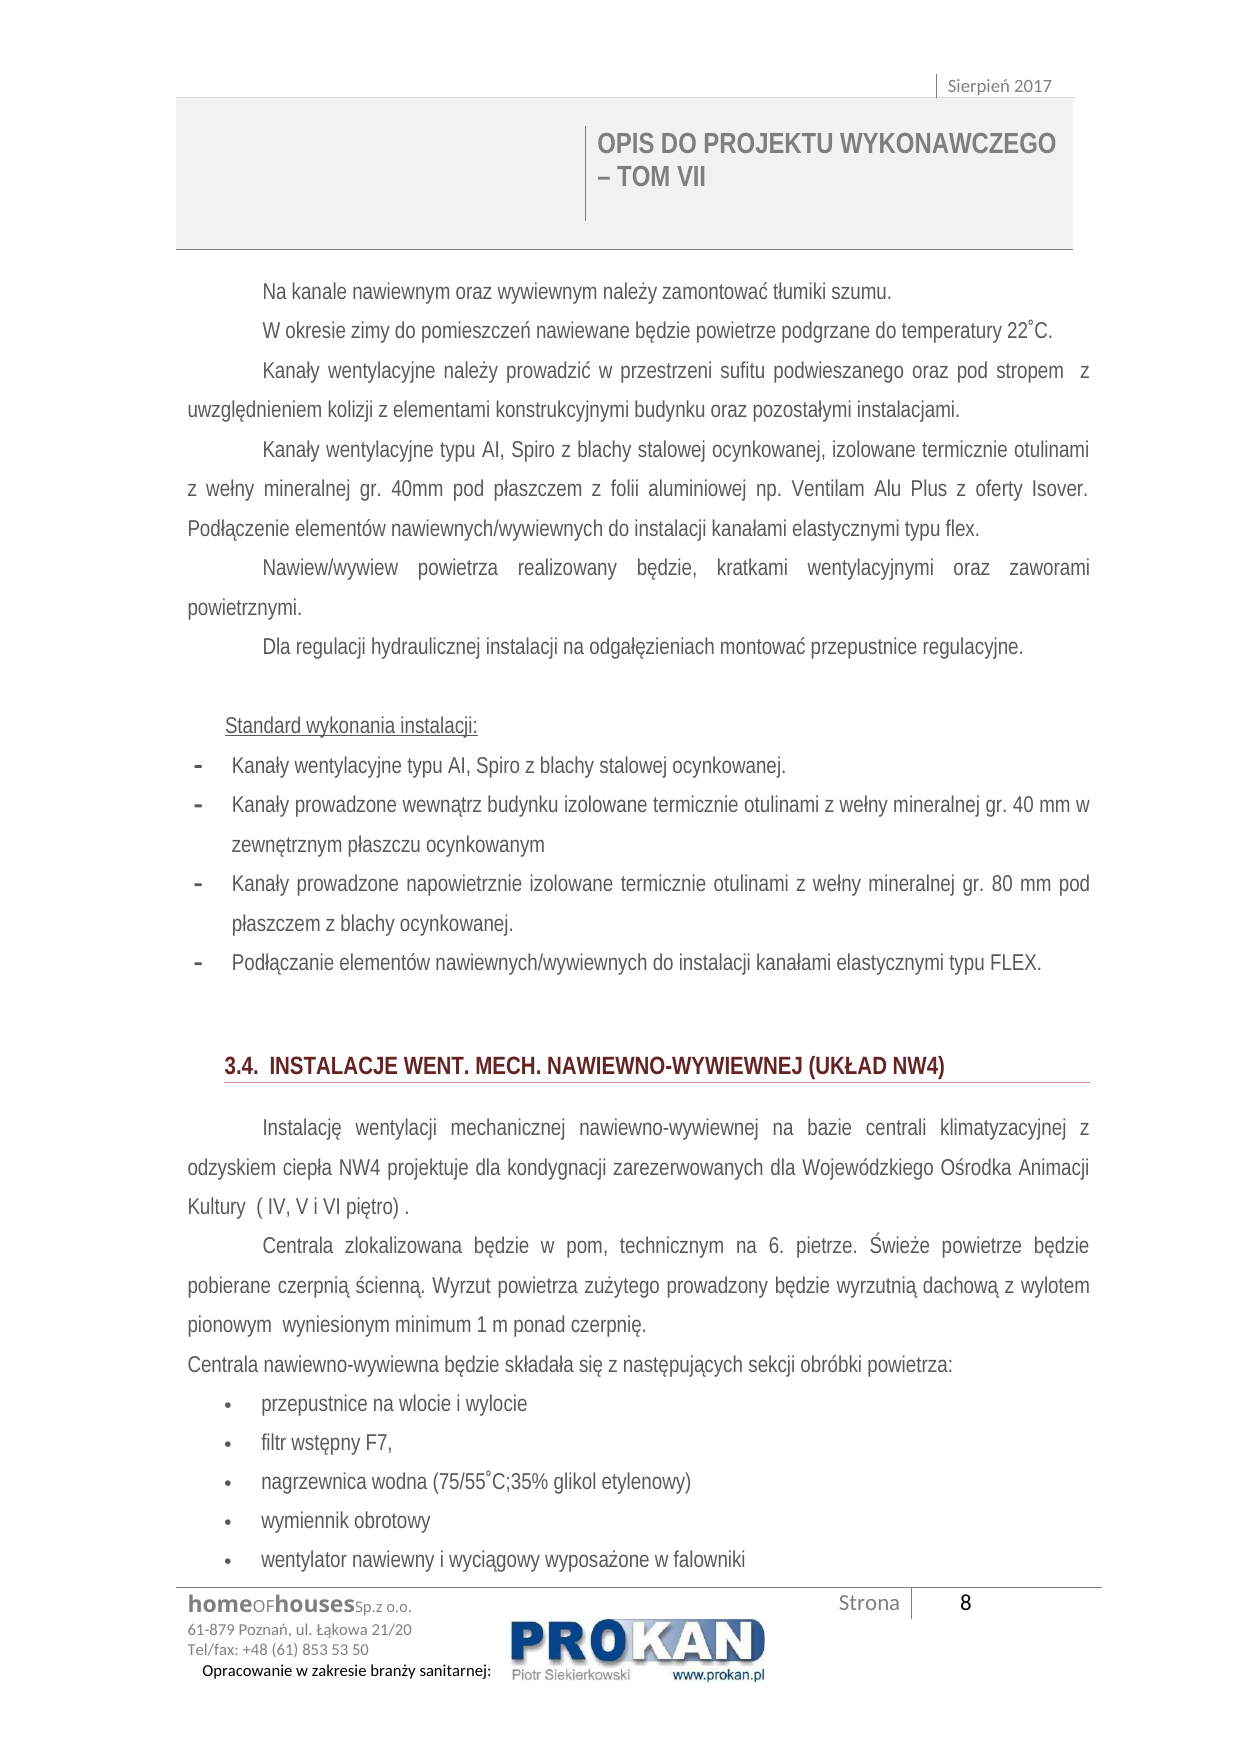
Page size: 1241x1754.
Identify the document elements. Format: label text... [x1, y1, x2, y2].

list Kanały prowadzone napowietrznie izolowane termicznie otulinami z wełny mineralnej gr. 80 mm pod płaszczem z blachy ocynkowanej. [194, 870, 1090, 936]
text Dla regulacji hydraulicznej instalacji na odgałęzieniach montować przepustnice regulacyjne. [187, 633, 1090, 659]
text Nawiew/wywiew powietrza realizowany będzie, kratkami wentylacyjnymi oraz zaworami powietrznymi. [187, 554, 1090, 620]
text Kanały wentylacyjne typu AI, Spiro z blachy stalowej ocynkowanej, izolowane termicznie otulinami z wełny mineralnej gr. 40mm pod płaszczem z folii aluminiowej np. Ventilam Alu Plus z oferty Isover. Podłączenie elementów nawiewnych/wywiewnych do instalacji kanałami elastycznymi typu flex. [187, 436, 1090, 541]
text Kanały wentylacyjne należy prowadzić w przestrzeni sufitu podwieszanego oraz pod stropem z uwzględnieniem kolizji z elementami konstrukcyjnymi budynku oraz pozostałymi instalacjami. [187, 357, 1090, 423]
text filtr wstępny F7, [225, 1429, 1090, 1456]
list Kanały prowadzone wewnątrz budynku izolowane termicznie otulinami z wełny mineralnej gr. 40 mm w zewnętrznym płaszczu ocynkowanym [194, 791, 1090, 857]
text przepustnice na wlocie i wylocie [225, 1390, 1090, 1417]
picture [510, 1619, 765, 1682]
text Centrala nawiewno-wywiewna będzie składała się z następujących sekcji obróbki powietrza: [187, 1351, 1090, 1377]
text wentylator nawiewny i wyciągowy wyposażone w falowniki [225, 1546, 1090, 1572]
text Instalację wentylacji mechanicznej nawiewno-wywiewnej na bazie centrali klimatyzacyjnej z odzyskiem ciepła NW4 projektuje dla kondygnacji zarezerwowanych dla Wojewódzkiego Ośrodka Animacji Kultury ( IV, V i VI piętro) . [187, 1114, 1090, 1219]
list Kanały wentylacyjne typu AI, Spiro z blachy stalowej ocynkowanej. [194, 752, 1090, 778]
text wymiennik obrotowy [225, 1507, 1090, 1533]
text Na kanale nawiewnym oraz wywiewnym należy zamontować tłumiki szumu. [187, 278, 1090, 304]
text Standard wykonania instalacji: [187, 712, 1090, 738]
list Podłączanie elementów nawiewnych/wywiewnych do instalacji kanałami elastycznymi typu FLEX. [194, 949, 1090, 975]
text Centrala zlokalizowana będzie w pom, technicznym na 6. pietrze. Świeże powietrze będzie pobierane czerpnią ścienną. Wyrzut powietrza zużytego prowadzony będzie wyrzutnią dachową z wylotem pionowym wyniesionym minimum 1 m ponad czerpnię. [187, 1232, 1090, 1338]
text W okresie zimy do pomieszczeń nawiewane będzie powietrze podgrzane do temperatury 22˚C. [187, 317, 1090, 344]
subtitle INSTALACJE WENT. MECH. NAWIEWNO-WYWIEWNEJ (UKŁAD NW4) [224, 1051, 1090, 1082]
text nagrzewnica wodna (75/55˚C;35% glikol etylenowy) [225, 1468, 1090, 1494]
